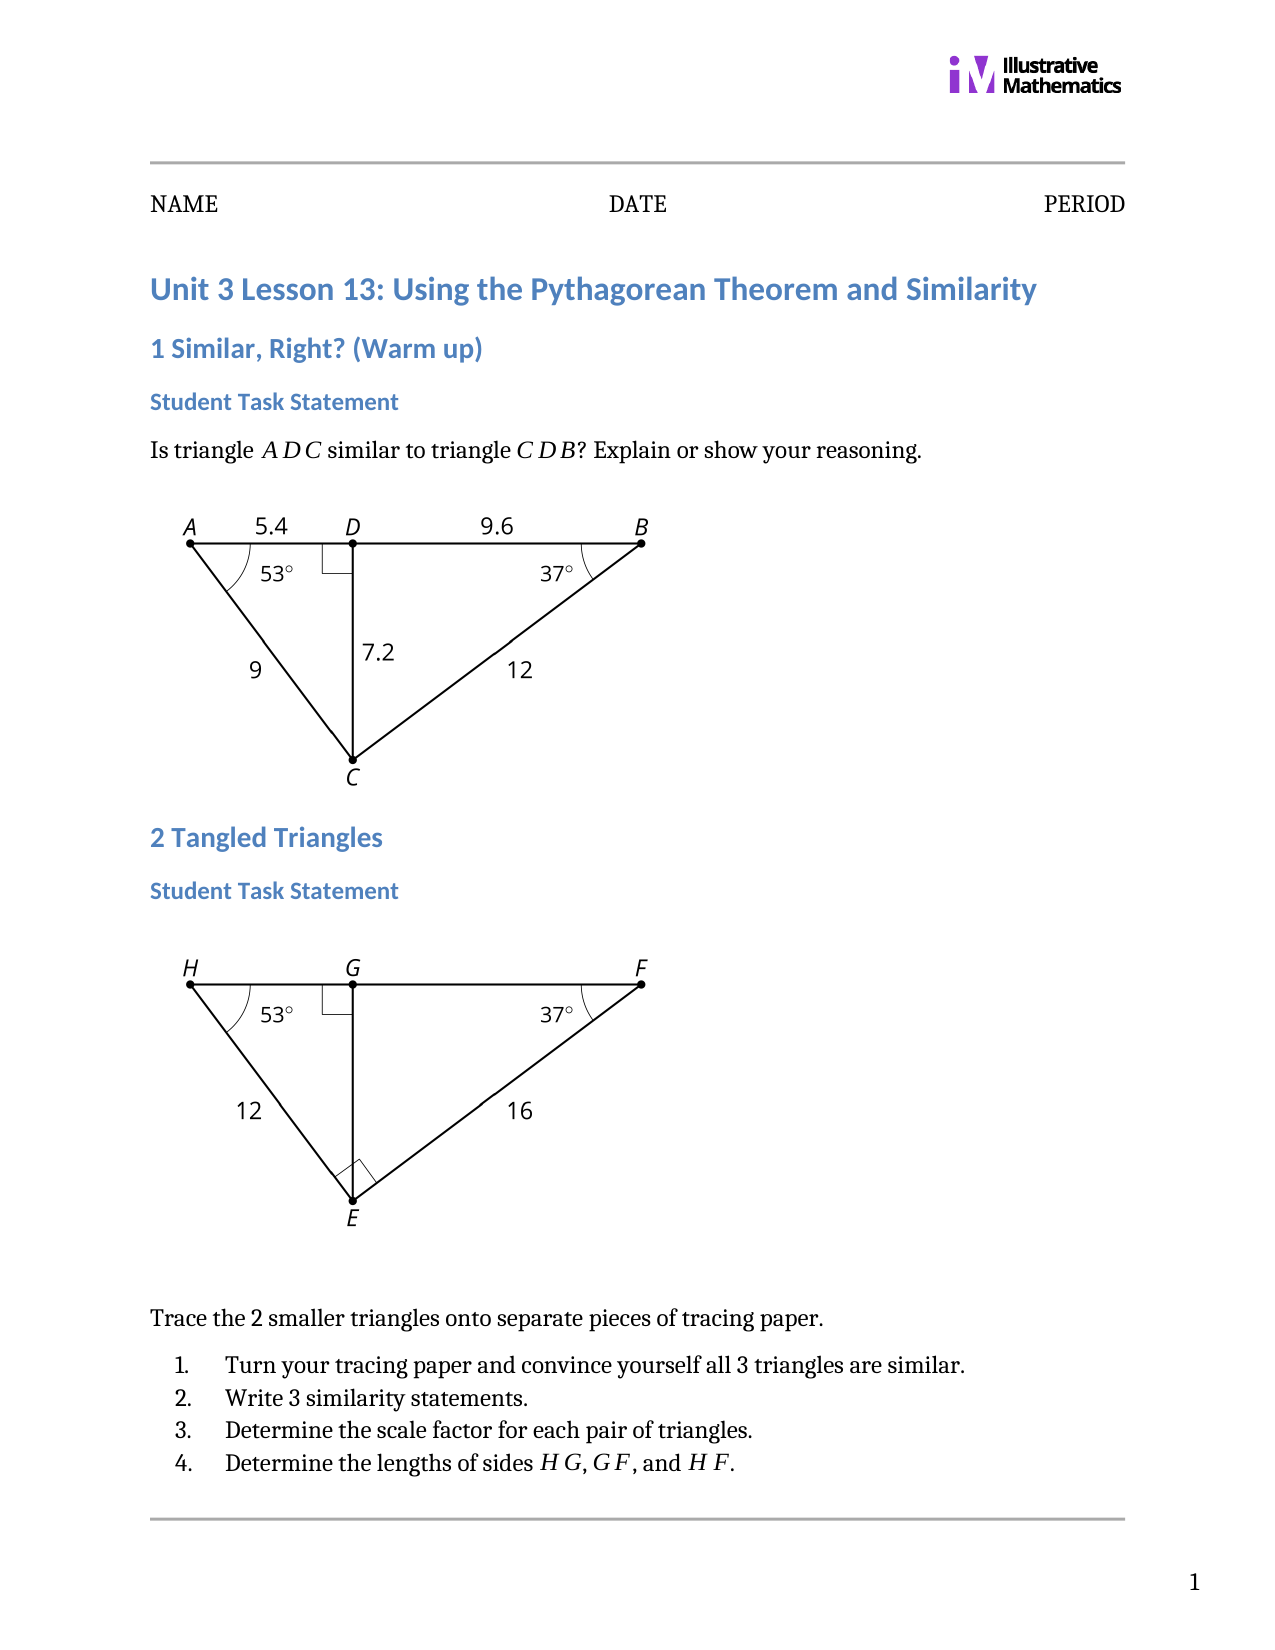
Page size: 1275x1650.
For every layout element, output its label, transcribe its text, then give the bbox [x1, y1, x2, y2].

list Write 3 similarity statements. [175, 1383, 1125, 1412]
text Is triangle similar to triangle ? Explain or show your reasoning. [150, 436, 1125, 464]
subtitle 2 Tangled Triangles [150, 819, 1125, 854]
subtitle Unit 3 Lesson 13: Using the Pythagorean Theorem and Similarity [150, 268, 1125, 309]
subtitle 1 Similar, Right? (Warm up) [150, 330, 1125, 366]
picture [168, 483, 657, 799]
list Determine the lengths of sides , , and . [175, 1448, 1125, 1477]
subtitle Student Task Statement [150, 875, 1125, 906]
text Trace the 2 smaller triangles onto separate pieces of tracing paper. [150, 1303, 1125, 1332]
picture [168, 924, 657, 1285]
picture [949, 55, 1121, 93]
list Determine the scale factor for each pair of triangles. [175, 1416, 1125, 1445]
list Turn your tracing paper and convince yourself all 3 triangles are similar. [175, 1351, 1125, 1380]
subtitle Student Task Statement [150, 386, 1125, 417]
